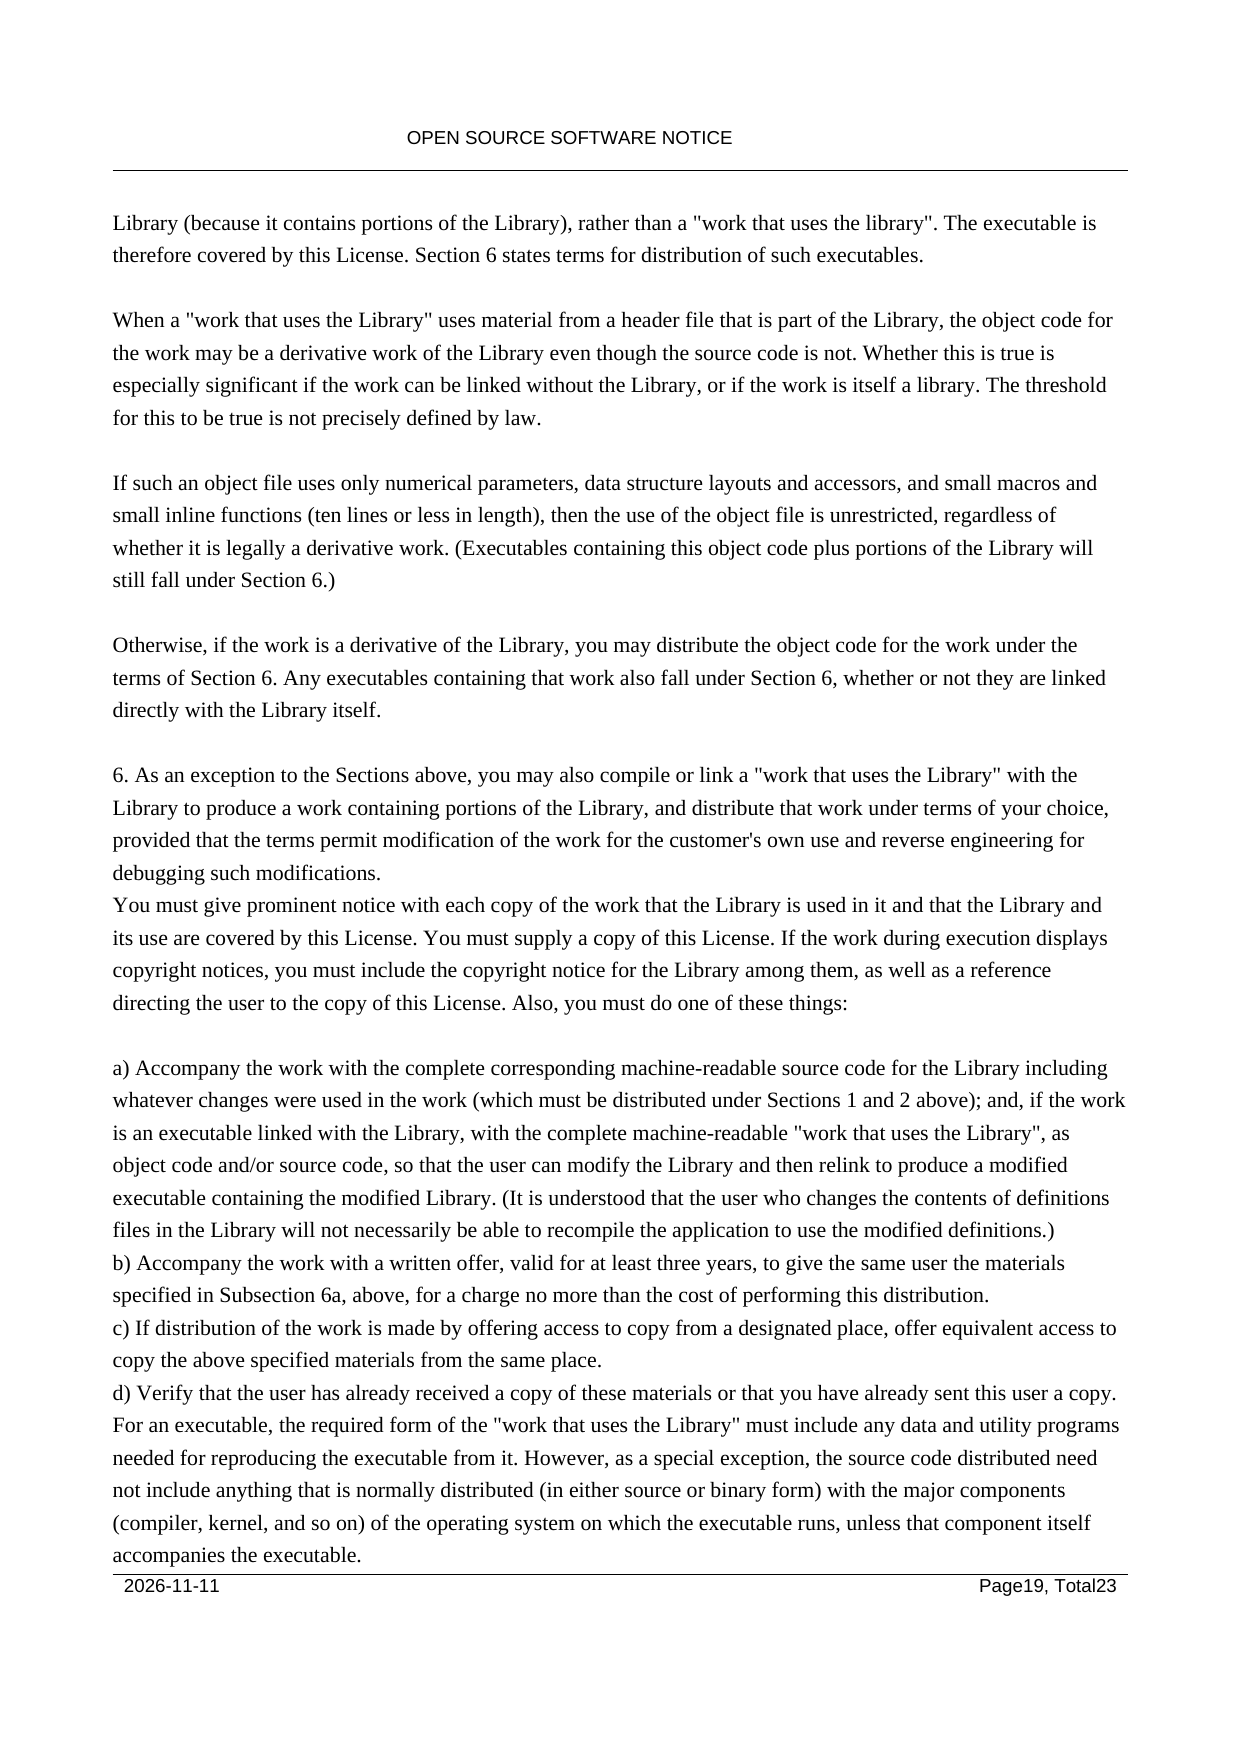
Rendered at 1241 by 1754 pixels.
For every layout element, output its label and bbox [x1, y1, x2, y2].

text [112, 206, 1128, 1571]
